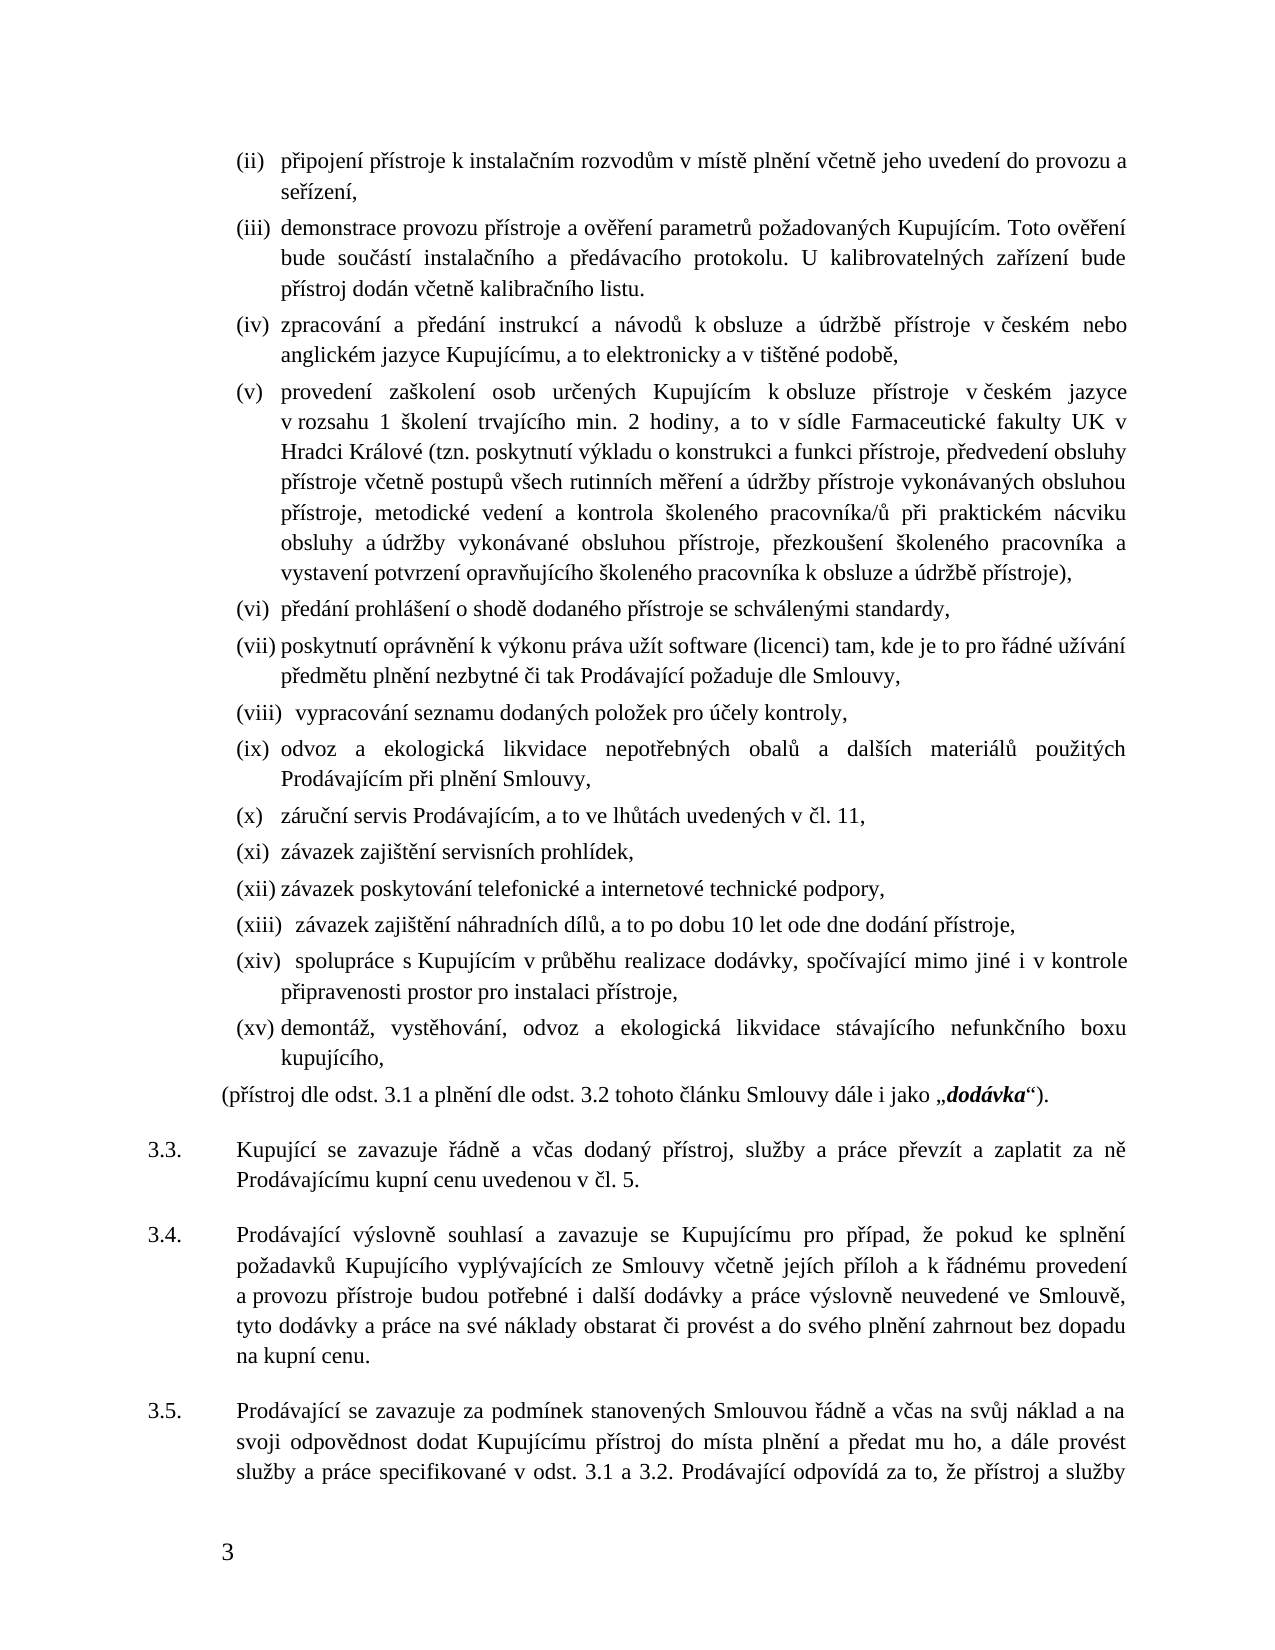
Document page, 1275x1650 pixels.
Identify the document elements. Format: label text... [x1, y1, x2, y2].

list předání prohlášení o shodě dodaného přístroje se schválenými standardy, [236, 596, 1127, 622]
list závazek zajištění servisních prohlídek, [236, 838, 1127, 864]
subtitle Prodávající výslovně souhlasí a zavazuje se Kupujícímu pro případ, že pokud ke splnění požadavků Kupujícího vyplývajících ze Smlouvy včetně jejích příloh a k řádnému provedení a provozu přístroje budou potřebné i další dodávky a práce výslovně neuvedené ve Smlouvě, tyto dodávky a práce na své náklady obstarat či provést a do svého plnění zahrnout bez dopadu na kupní cenu. [148, 1222, 1127, 1369]
list závazek poskytování telefonické a internetové technické podpory, [236, 875, 1127, 901]
list demontáž, vystěhování, odvoz a ekologická likvidace stávajícího nefunkčního boxu kupujícího, [236, 1014, 1127, 1071]
list zpracování a předání instrukcí a návodů k obsluze a údržbě přístroje v českém nebo anglickém jazyce Kupujícímu, a to elektronicky a v tištěné podobě, [236, 311, 1127, 368]
subtitle Kupující se zavazuje řádně a včas dodaný přístroj, služby a práce převzít a zaplatit za ně Prodávajícímu kupní cenu uvedenou v čl. 5. [148, 1136, 1127, 1193]
list provedení zaškolení osob určených Kupujícím k obsluze přístroje v českém jazyce v rozsahu 1 školení trvajícího min. 2 hodiny, a to v sídle Farmaceutické fakulty UK v Hradci Králové (tzn. poskytnutí výkladu o konstrukci a funkci přístroje, předvedení obsluhy přístroje včetně postupů všech rutinních měření a údržby přístroje vykonávaných obsluhou přístroje, metodické vedení a kontrola školeného pracovníka/ů při praktickém nácviku obsluhy a údržby vykonávané obsluhou přístroje, přezkoušení školeného pracovníka a vystavení potvrzení opravňujícího školeného pracovníka k obsluze a údržbě přístroje), [236, 378, 1127, 585]
list odvoz a ekologická likvidace nepotřebných obalů a dalších materiálů použitých Prodávajícím při plnění Smlouvy, [236, 735, 1127, 792]
list závazek zajištění náhradních dílů, a to po dobu 10 let ode dne dodání přístroje, [236, 911, 1127, 937]
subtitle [148, 1398, 1127, 1484]
list poskytnutí oprávnění k výkonu práva užít software (licenci) tam, kde je to pro řádné užívání předmětu plnění nezbytné či tak Prodávající požaduje dle Smlouvy, [236, 632, 1127, 688]
list vypracování seznamu dodaných položek pro účely kontroly, [236, 699, 1127, 725]
list demonstrace provozu přístroje a ověření parametrů požadovaných Kupujícím. Toto ověření bude součástí instalačního a předávacího protokolu. U kalibrovatelných zařízení bude přístroj dodán včetně kalibračního listu. [236, 214, 1127, 301]
list spolupráce s Kupujícím v průběhu realizace dodávky, spočívající mimo jiné i v kontrole připravenosti prostor pro instalaci přístroje, [236, 948, 1127, 1004]
list záruční servis Prodávajícím, a to ve lhůtách uvedených v čl. 11, [236, 802, 1127, 828]
text (přístroj dle odst. 3.1 a plnění dle odst. 3.2 tohoto článku Smlouvy dále i jako „dodávka“). [221, 1081, 1127, 1107]
list připojení přístroje k instalačním rozvodům v místě plnění včetně jeho uvedení do provozu a seřízení, [236, 148, 1127, 204]
